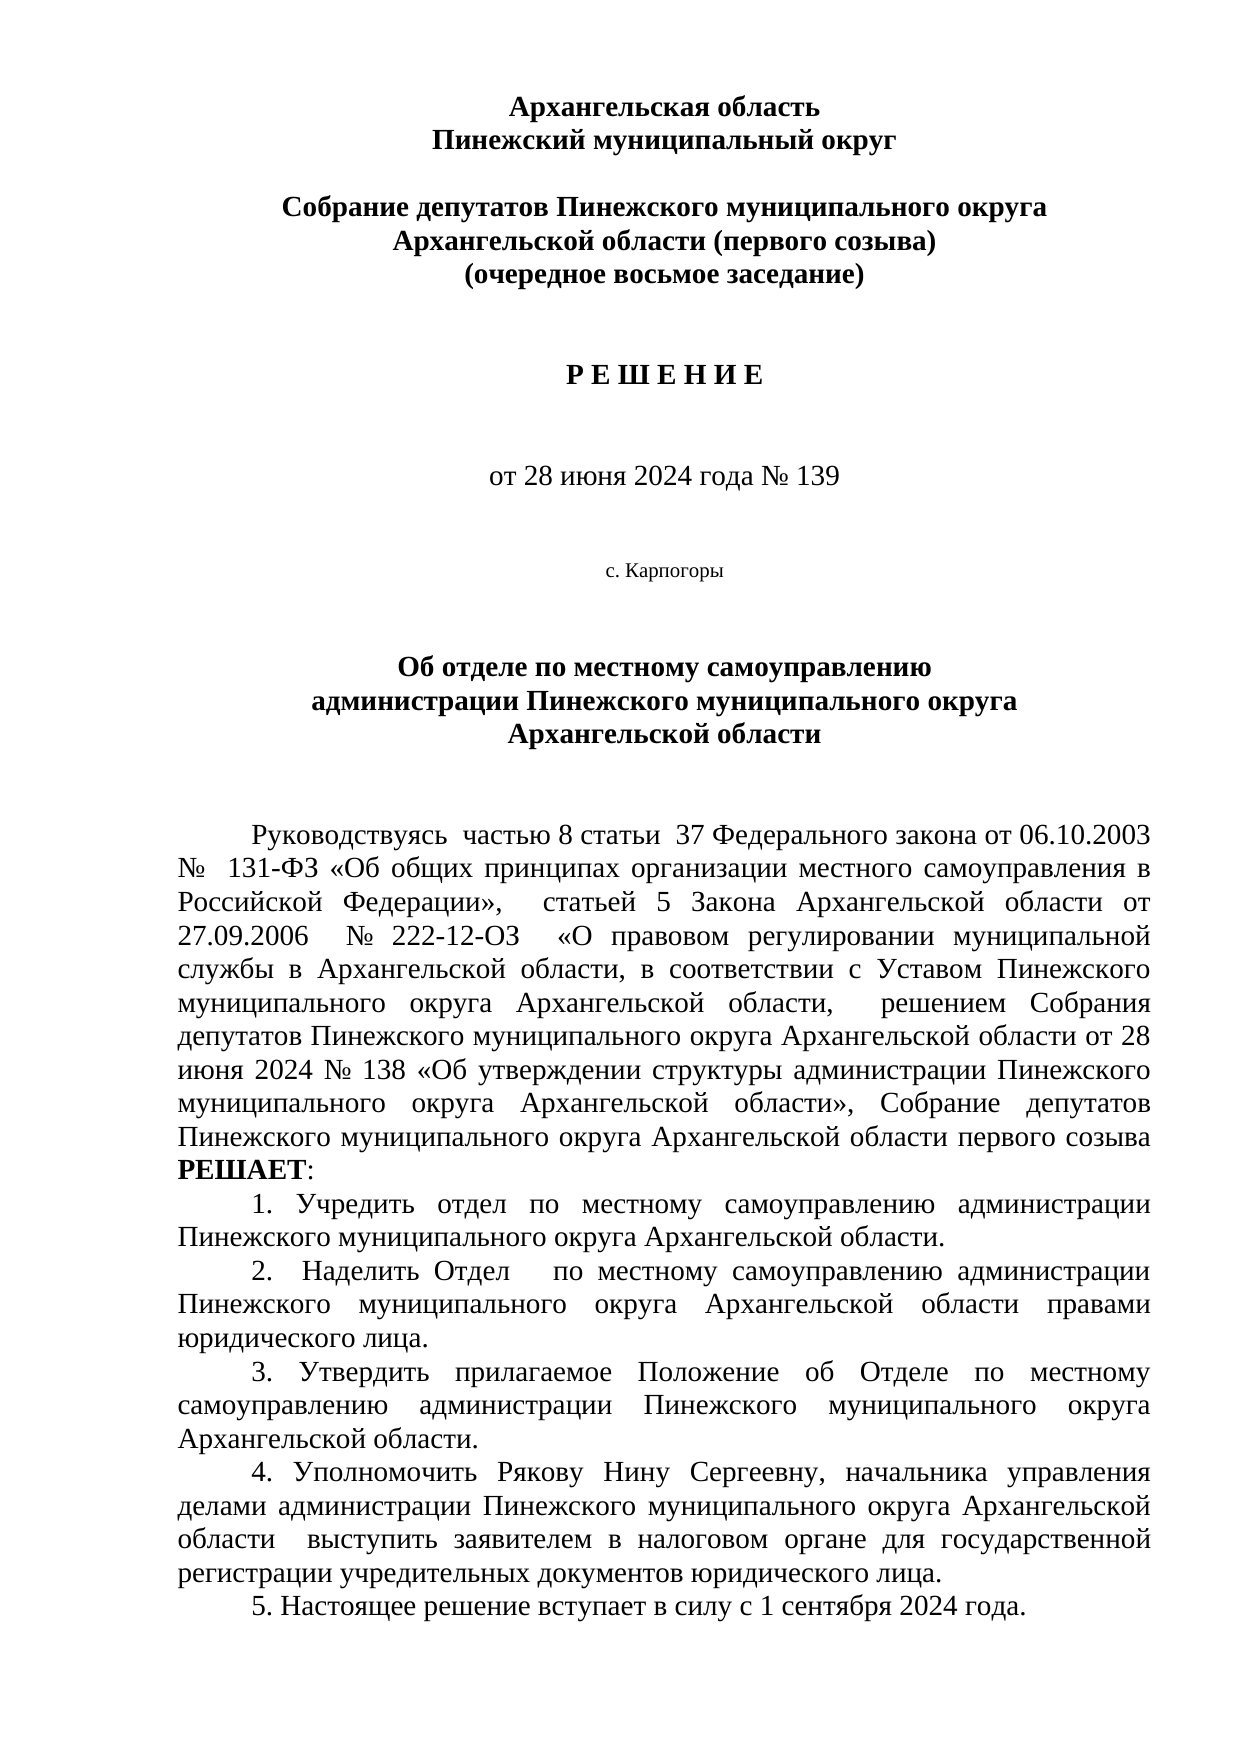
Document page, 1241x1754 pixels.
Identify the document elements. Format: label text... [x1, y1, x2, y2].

text администрации Пинежского муниципального округа [177, 683, 1152, 716]
title (очередное восьмое заседание) [177, 256, 1152, 290]
title Архангельская область [177, 89, 1152, 122]
text Архангельской области [177, 716, 1152, 750]
title Собрание депутатов Пинежского муниципального округа Архангельской области (первого созыва) [177, 189, 1152, 256]
text 1. Учредить отдел по местному самоуправлению администрации Пинежского муниципального округа Архангельской области. [177, 1186, 1152, 1253]
title Пинежский муниципальный округ [177, 122, 1152, 156]
text 3. Утвердить прилагаемое Положение об Отделе по местному самоуправлению администрации Пинежского муниципального округа Архангельской области. [177, 1354, 1152, 1454]
title Р Е Ш Е Н И Е [177, 357, 1152, 391]
text 2. Наделить Отдел по местному самоуправлению администрации Пинежского муниципального округа Архангельской области правами юридического лица. [177, 1253, 1152, 1354]
title от 28 июня 2024 года № 139 [177, 458, 1152, 491]
text Руководствуясь частью 8 статьи 37 Федерального закона от 06.10.2003 № 131-ФЗ «Об общих принципах организации местного самоуправления в Российской Федерации», статьей 5 Закона Архангельской области от 27.09.2006 № 222-12-ОЗ «О правовом регулировании муниципальной службы в Архангельской области, в соответствии с Уставом Пинежского муниципального округа Архангельской области, решением Собрания депутатов Пинежского муниципального округа Архангельской области от 28 июня 2024 № 138 «Об утверждении структуры администрации Пинежского муниципального округа Архангельской области», Собрание депутатов Пинежского муниципального округа Архангельской области первого созыва РЕШАЕТ: [177, 817, 1152, 1186]
text Об отделе по местному самоуправлению [177, 649, 1152, 683]
text 4. Уполномочить Рякову Нину Сергеевну, начальника управления делами администрации Пинежского муниципального округа Архангельской области выступить заявителем в налоговом органе для государственной регистрации учредительных документов юридического лица. [177, 1454, 1152, 1588]
text 5. Настоящее решение вступает в силу с 1 сентября 2024 года. [177, 1588, 1152, 1622]
title с. Карпогоры [177, 558, 1152, 582]
